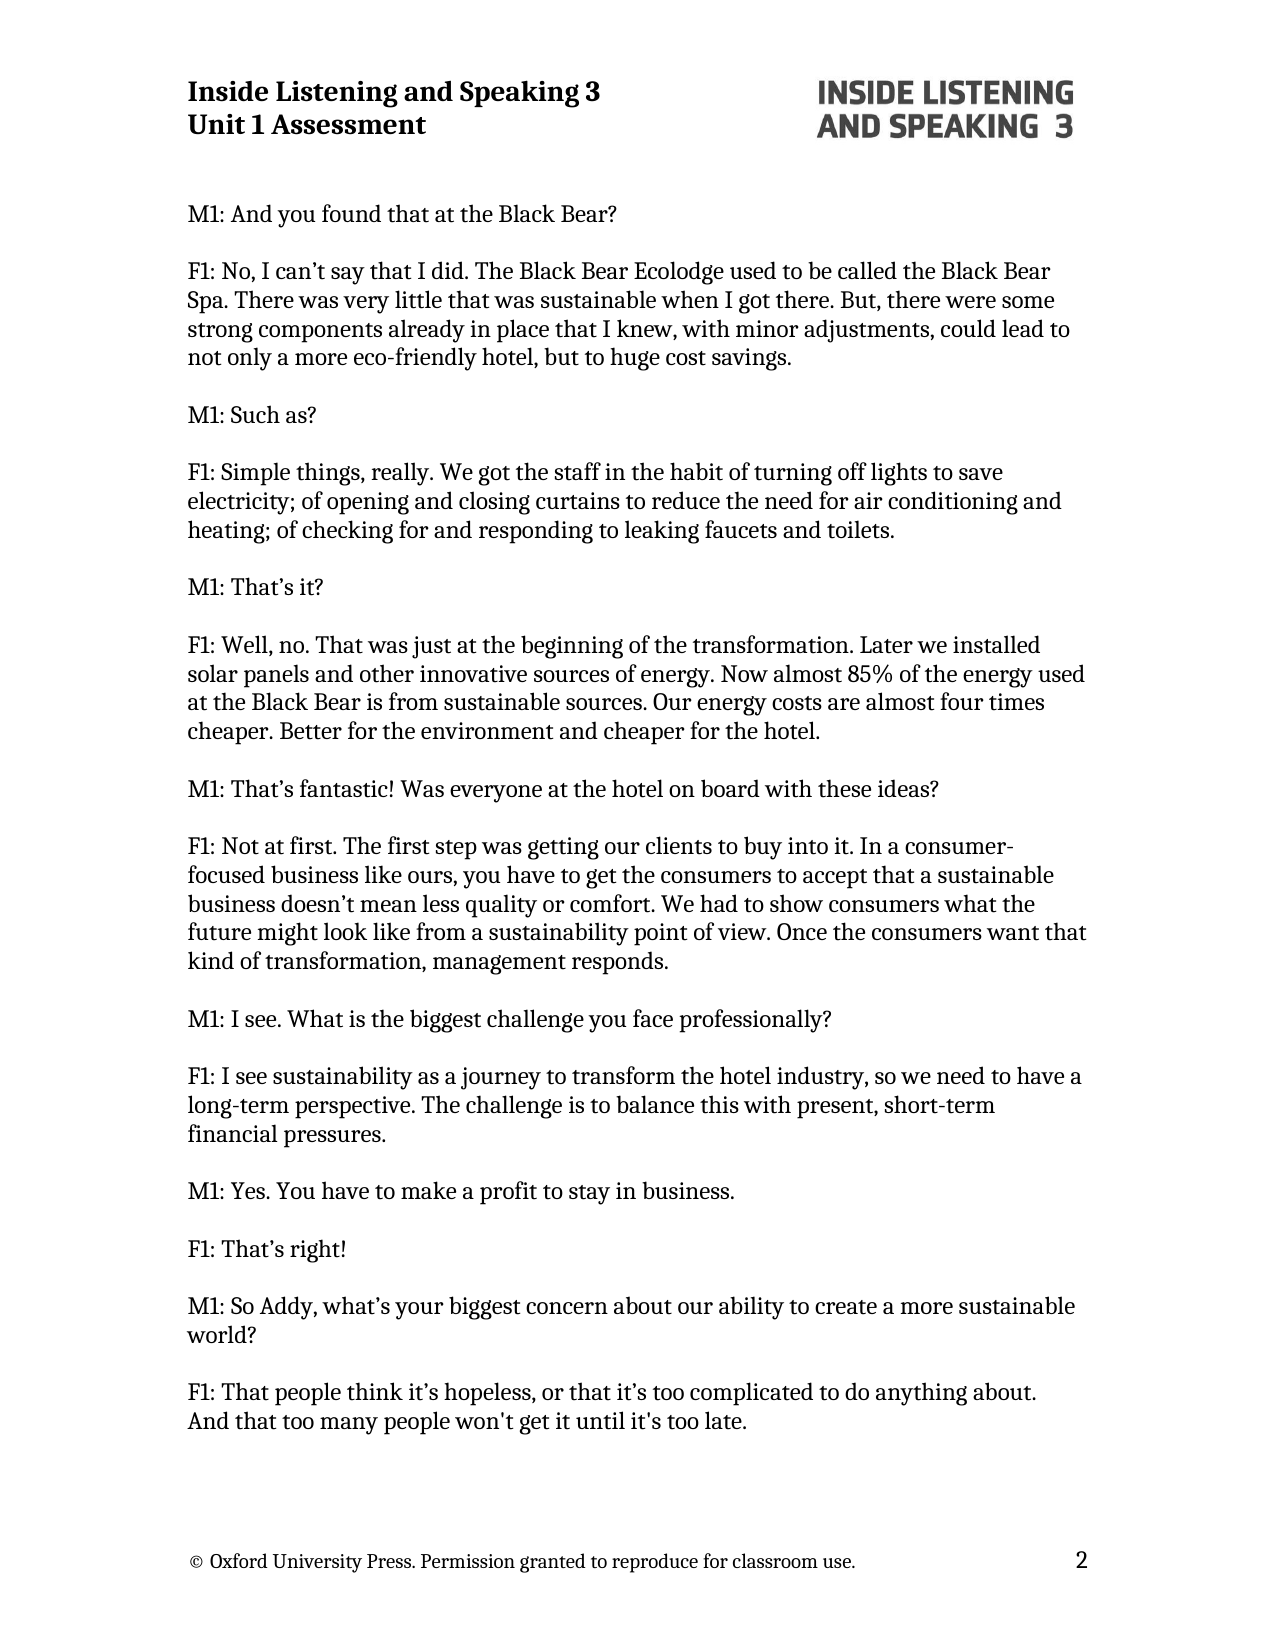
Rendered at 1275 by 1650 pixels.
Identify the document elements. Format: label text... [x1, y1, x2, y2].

text F1: I see sustainability as a journey to transform the hotel industry, so we need to have a long-term perspective. The challenge is to balance this with present, short-term financial pressures. [187, 1062, 1087, 1148]
text M1: Yes. You have to make a profit to stay in business. [187, 1177, 1087, 1206]
text M1: And you found that at the Black Bear? [187, 199, 1087, 228]
text F1: No, I can’t say that I did. The Black Bear Ecolodge used to be called the Black Bear Spa. There was very little that was sustainable when I got there. But, there were some strong components already in place that I knew, with minor adjustments, could lead to not only a more eco-friendly hotel, but to huge cost savings. [187, 257, 1087, 372]
text M1: That’s it? [187, 573, 1087, 602]
text F1: Simple things, really. We got the staff in the habit of turning off lights to save electricity; of opening and closing curtains to reduce the need for air conditioning and heating; of checking for and responding to leaking faucets and toilets. [187, 458, 1087, 544]
text F1: Not at first. The first step was getting our clients to buy into it. In a consumer-focused business like ours, you have to get the consumers to accept that a sustainable business doesn’t mean less quality or comfort. We had to show consumers what the future might look like from a sustainability point of view. Once the consumers want that kind of transformation, management responds. [187, 832, 1087, 976]
text F1: That people think it’s hopeless, or that it’s too complicated to do anything about. [187, 1378, 1087, 1407]
text M1: Such as? [187, 401, 1087, 429]
picture [806, 67, 1087, 150]
text M1: That’s fantastic! Was everyone at the hotel on board with these ideas? [187, 774, 1087, 803]
text And that too many people won't get it until it's too late. [187, 1407, 1087, 1436]
text F1: That’s right! [187, 1234, 1087, 1263]
text F1: Well, no. That was just at the beginning of the transformation. Later we installed solar panels and other innovative sources of energy. Now almost 85% of the energy used at the Black Bear is from sustainable sources. Our energy costs are almost four times cheaper. Better for the environment and cheaper for the hotel. [187, 631, 1087, 746]
text M1: So Addy, what’s your biggest concern about our ability to create a more sustainable world? [187, 1292, 1087, 1349]
text M1: I see. What is the biggest challenge you face professionally? [187, 1004, 1087, 1033]
